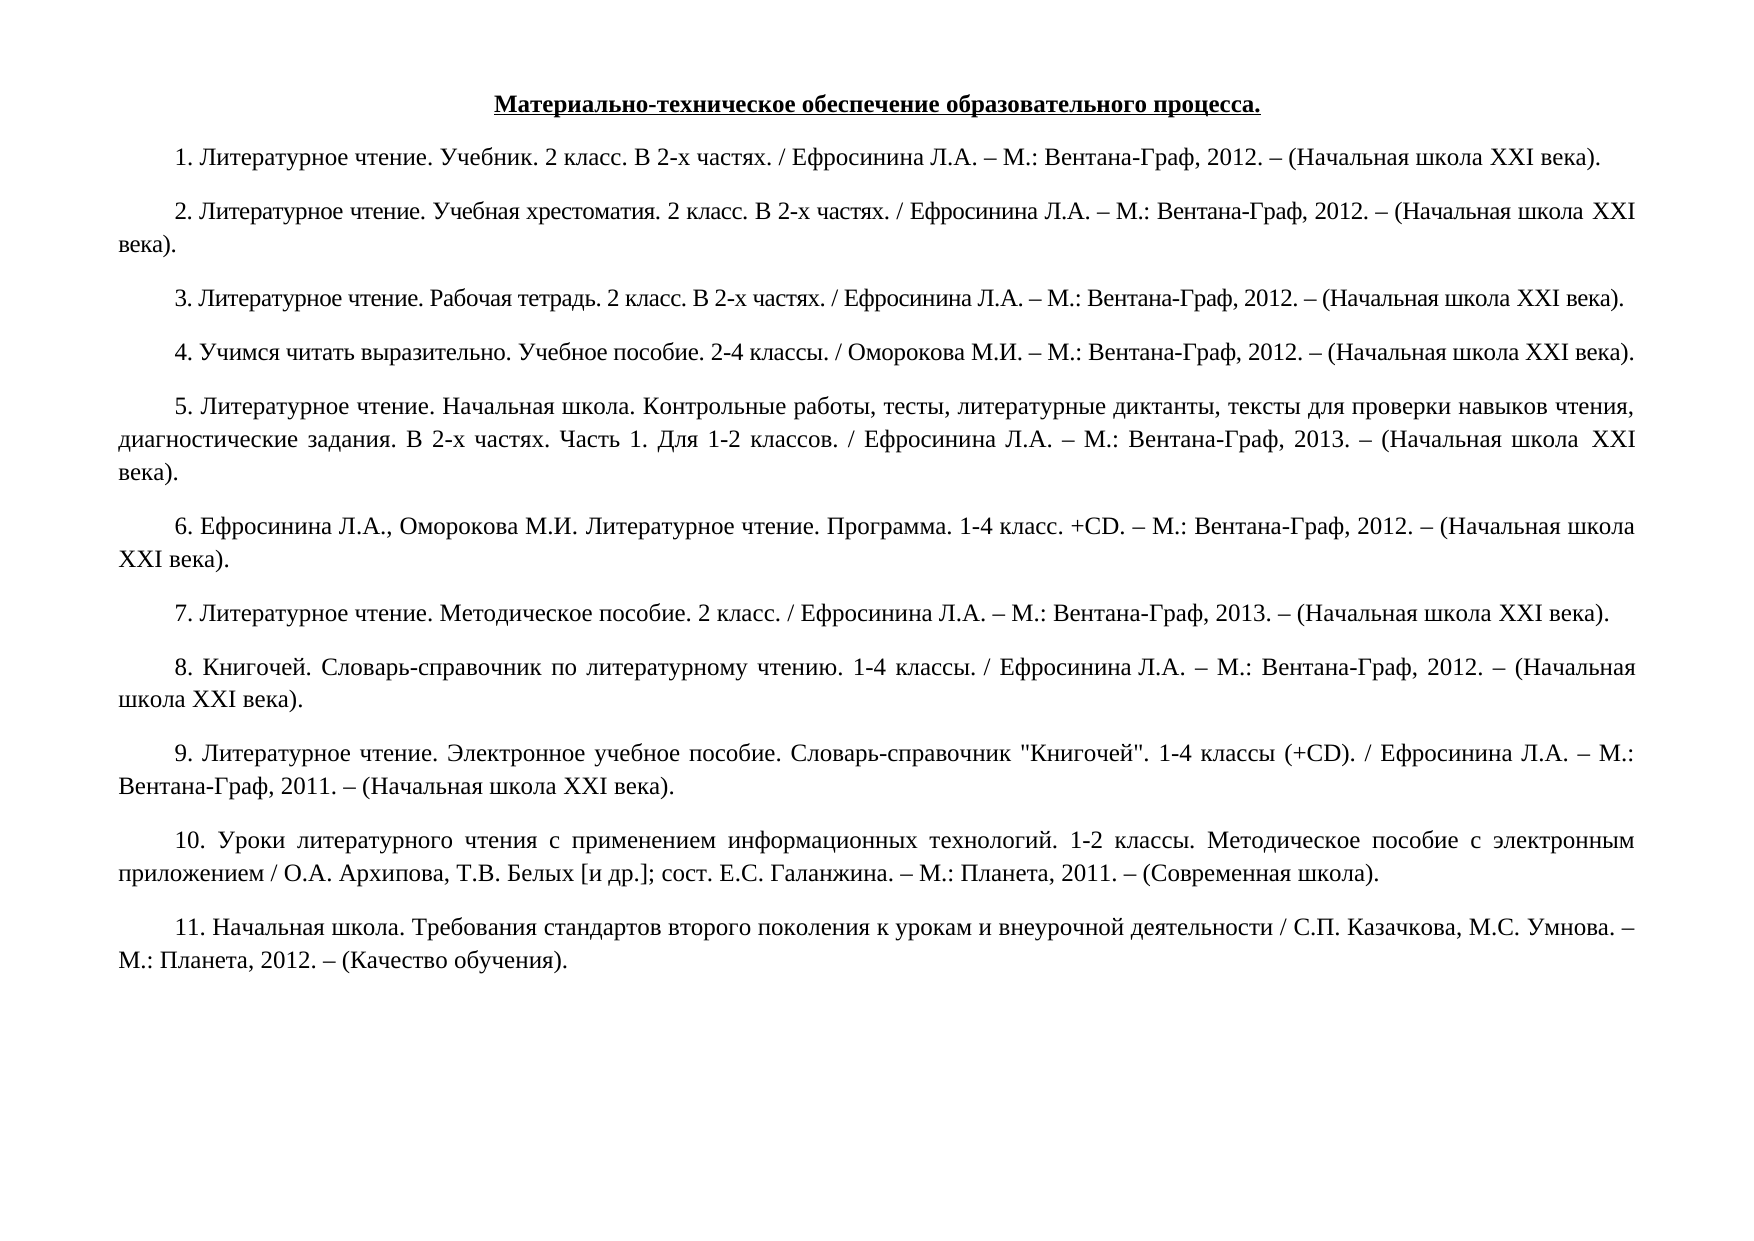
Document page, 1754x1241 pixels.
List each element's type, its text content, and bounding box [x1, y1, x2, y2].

text 6. Ефросинина Л.А., Оморокова М.И. Литературное чтение. Программа. 1-4 класс. +CD. – М.: Вентана-Граф, 2012. – (Начальная школа XXI века). [118, 511, 1636, 573]
text 8. Книгочей. Словарь-справочник по литературному чтению. 1-4 классы. / Ефросинина Л.А. – М.: Вентана-Граф, 2012. – (Начальная школа XXI века). [118, 652, 1636, 713]
text 9. Литературное чтение. Электронное учебное пособие. Словарь-справочник "Книгочей". 1-4 классы (+CD). / Ефросинина Л.А. – М.: Вентана-Граф, 2011. – (Начальная школа XXI века). [118, 738, 1636, 800]
text 5. Литературное чтение. Начальная школа. Контрольные работы, тесты, литературные диктанты, тексты для проверки навыков чтения, диагностические задания. В 2-х частях. Часть 1. Для 1-2 классов. / Ефросинина Л.А. – М.: Вентана-Граф, 2013. – (Начальная школа XXI века). [118, 391, 1636, 486]
text 2. Литературное чтение. Учебная хрестоматия. 2 класс. В 2-х частях. / Ефросинина Л.А. – М.: Вентана-Граф, 2012. – (Начальная школа XXI века). [118, 196, 1636, 258]
text 11. Начальная школа. Требования стандартов второго поколения к урокам и внеурочной деятельности / С.П. Казачкова, М.С. Умнова. – М.: Планета, 2012. – (Качество обучения). [118, 912, 1636, 974]
text 1. Литературное чтение. Учебник. 2 класс. В 2-х частях. / Ефросинина Л.А. – М.: Вентана-Граф, 2012. – (Начальная школа XXI века). [118, 142, 1636, 171]
text 3. Литературное чтение. Рабочая тетрадь. 2 класс. В 2-х частях. / Ефросинина Л.А. – М.: Вентана-Граф, 2012. – (Начальная школа XXI века). [118, 283, 1636, 312]
text 10. Уроки литературного чтения с применением информационных технологий. 1-2 классы. Методическое пособие с электронным приложением / О.А. Архипова, Т.В. Белых [и др.]; сост. Е.С. Галанжина. – М.: Планета, 2011. – (Современная школа). [118, 825, 1636, 887]
text 7. Литературное чтение. Методическое пособие. 2 класс. / Ефросинина Л.А. – М.: Вентана-Граф, 2013. – (Начальная школа XXI века). [118, 598, 1636, 626]
text 4. Учимся читать выразительно. Учебное пособие. 2-4 классы. / Оморокова М.И. – М.: Вентана-Граф, 2012. – (Начальная школа XXI века). [118, 337, 1636, 366]
text Материально-техническое обеспечение образовательного процесса. [118, 89, 1636, 117]
